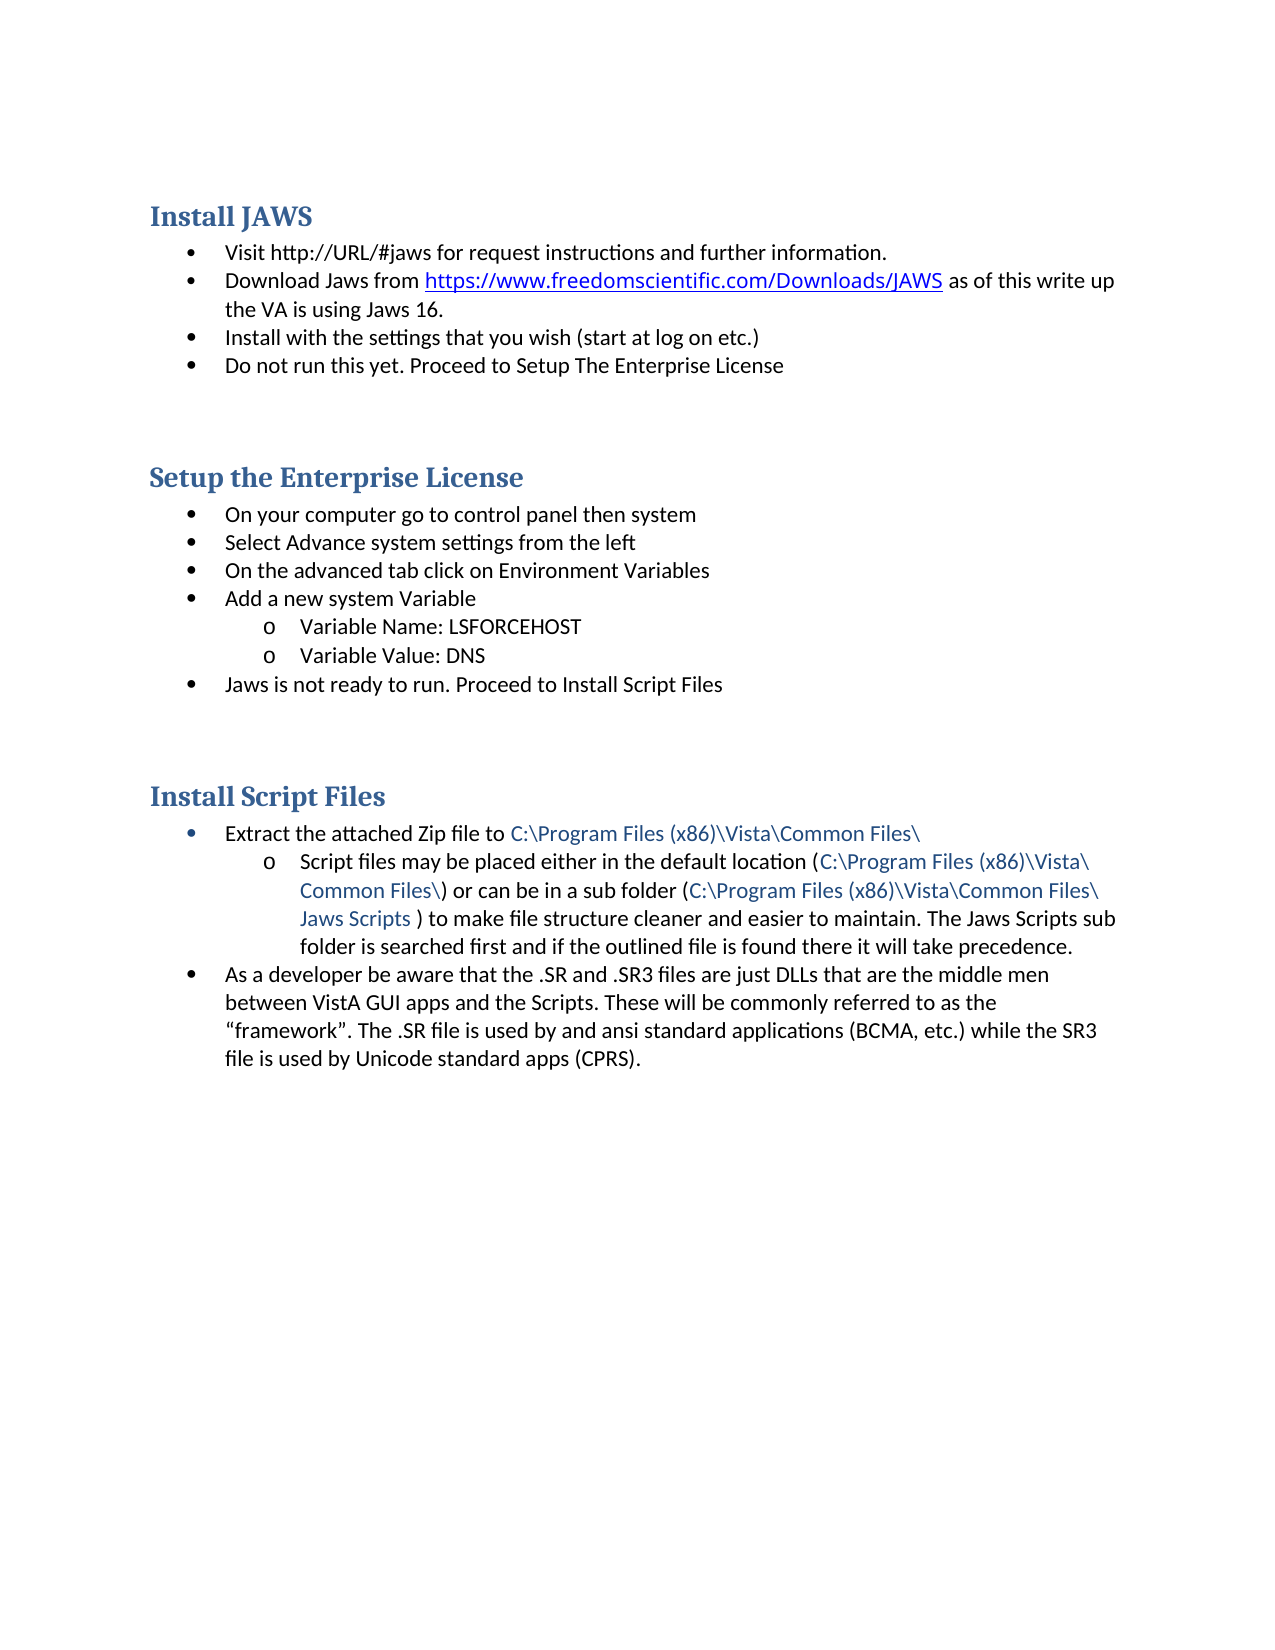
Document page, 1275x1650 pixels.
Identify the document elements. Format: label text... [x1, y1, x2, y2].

subtitle Install JAWS [150, 200, 1125, 233]
list Select Advance system settings from the left [187, 528, 1125, 556]
list Visit http://URL/#jaws for request instructions and further information. [187, 238, 1125, 267]
list Jaws is not ready to run. Proceed to Install Script Files [187, 670, 1125, 698]
list Download Jaws from https://www.freedomscientific.com/Downloads/JAWS as of this write up the VA is using Jaws 16. [187, 267, 1125, 323]
list Script files may be placed either in the default location (C:\Program Files (x86)\Vista\Common Files\) or can be in a sub folder (C:\Program Files (x86)\Vista\Common Files\Jaws Scripts ) to make file structure cleaner and easier to maintain. The Jaws Scripts sub folder is searched first and if the outlined file is found there it will take precedence. [262, 847, 1125, 960]
list On the advanced tab click on Environment Variables [187, 556, 1125, 584]
list On your computer go to control panel then system [187, 500, 1125, 528]
list Extract the attached Zip file to C:\Program Files (x86)\Vista\Common Files\ [187, 819, 1125, 847]
list As a developer be aware that the .SR and .SR3 files are just DLLs that are the middle men between VistA GUI apps and the Scripts. These will be commonly referred to as the “framework”. The .SR file is used by and ansi standard applications (BCMA, etc.) while the SR3 file is used by Unicode standard apps (CPRS). [187, 960, 1125, 1072]
list Variable Name: LSFORCEHOST [262, 612, 1125, 641]
list Variable Value: DNS [262, 641, 1125, 670]
list Install with the settings that you wish (start at log on etc.) [187, 323, 1125, 351]
subtitle Setup the Enterprise License [150, 461, 1125, 495]
list Add a new system Variable [187, 584, 1125, 612]
list Do not run this yet. Proceed to Setup The Enterprise License [187, 351, 1125, 379]
subtitle Install Script Files [150, 780, 1125, 814]
